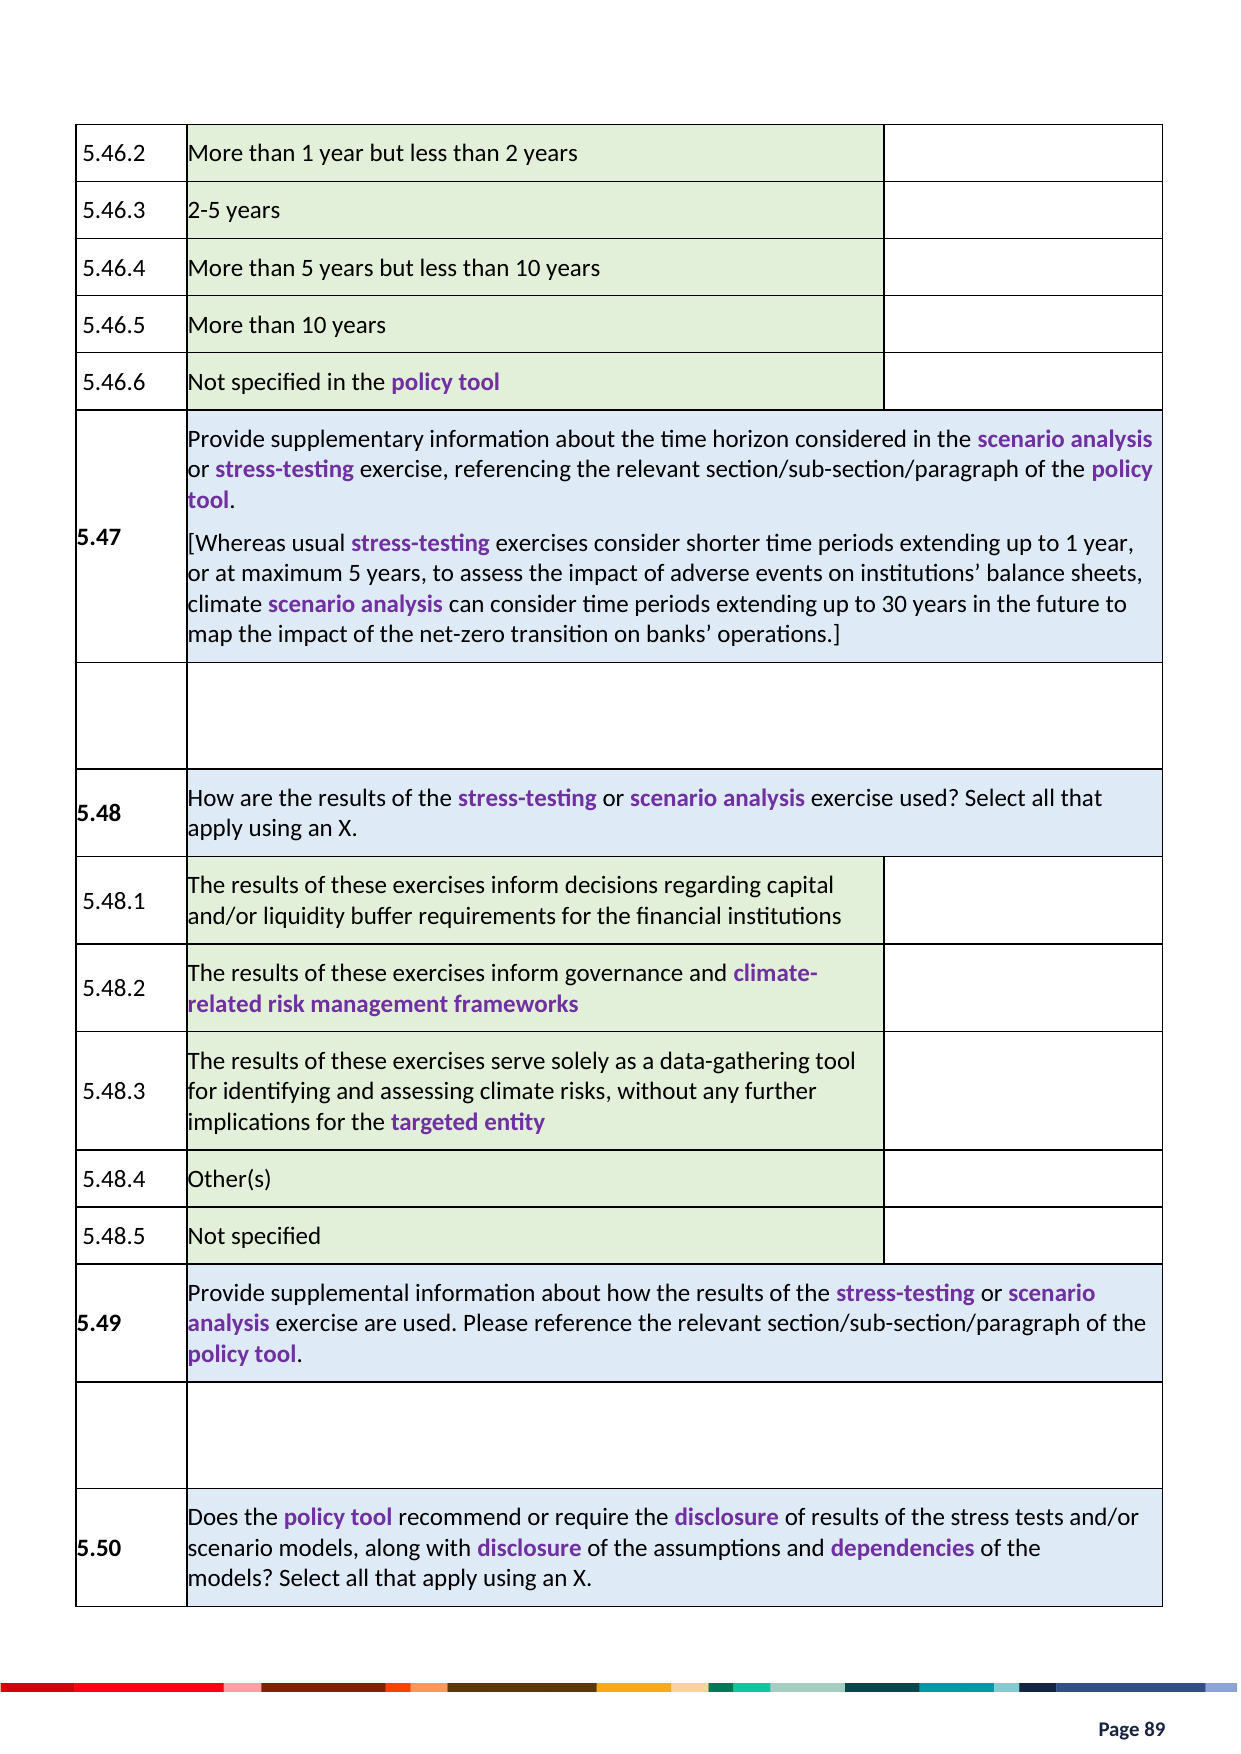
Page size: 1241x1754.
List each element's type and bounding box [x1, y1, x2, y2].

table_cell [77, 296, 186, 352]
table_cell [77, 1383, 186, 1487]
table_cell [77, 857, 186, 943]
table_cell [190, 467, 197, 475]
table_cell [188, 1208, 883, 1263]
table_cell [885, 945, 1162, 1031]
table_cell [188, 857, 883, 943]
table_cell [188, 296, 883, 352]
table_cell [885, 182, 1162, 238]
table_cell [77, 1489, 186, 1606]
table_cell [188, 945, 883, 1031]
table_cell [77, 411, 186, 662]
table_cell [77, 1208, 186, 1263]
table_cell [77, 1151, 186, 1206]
picture [0, 1683, 1236, 1692]
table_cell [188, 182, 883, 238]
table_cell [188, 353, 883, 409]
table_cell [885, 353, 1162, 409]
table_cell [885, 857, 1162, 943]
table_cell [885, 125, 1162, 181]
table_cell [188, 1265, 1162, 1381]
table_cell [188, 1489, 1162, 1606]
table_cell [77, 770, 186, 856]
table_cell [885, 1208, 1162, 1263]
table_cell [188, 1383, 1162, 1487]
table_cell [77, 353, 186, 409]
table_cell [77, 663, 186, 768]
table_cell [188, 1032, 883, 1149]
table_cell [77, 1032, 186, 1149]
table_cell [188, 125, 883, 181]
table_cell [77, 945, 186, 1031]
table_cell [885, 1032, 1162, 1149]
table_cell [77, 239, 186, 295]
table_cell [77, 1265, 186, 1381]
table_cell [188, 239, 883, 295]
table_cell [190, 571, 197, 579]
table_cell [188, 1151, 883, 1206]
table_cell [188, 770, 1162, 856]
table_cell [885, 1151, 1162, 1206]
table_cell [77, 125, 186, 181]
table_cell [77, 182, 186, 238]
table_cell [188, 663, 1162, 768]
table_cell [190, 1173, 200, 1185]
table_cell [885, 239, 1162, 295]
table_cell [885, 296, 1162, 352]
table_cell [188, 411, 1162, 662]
